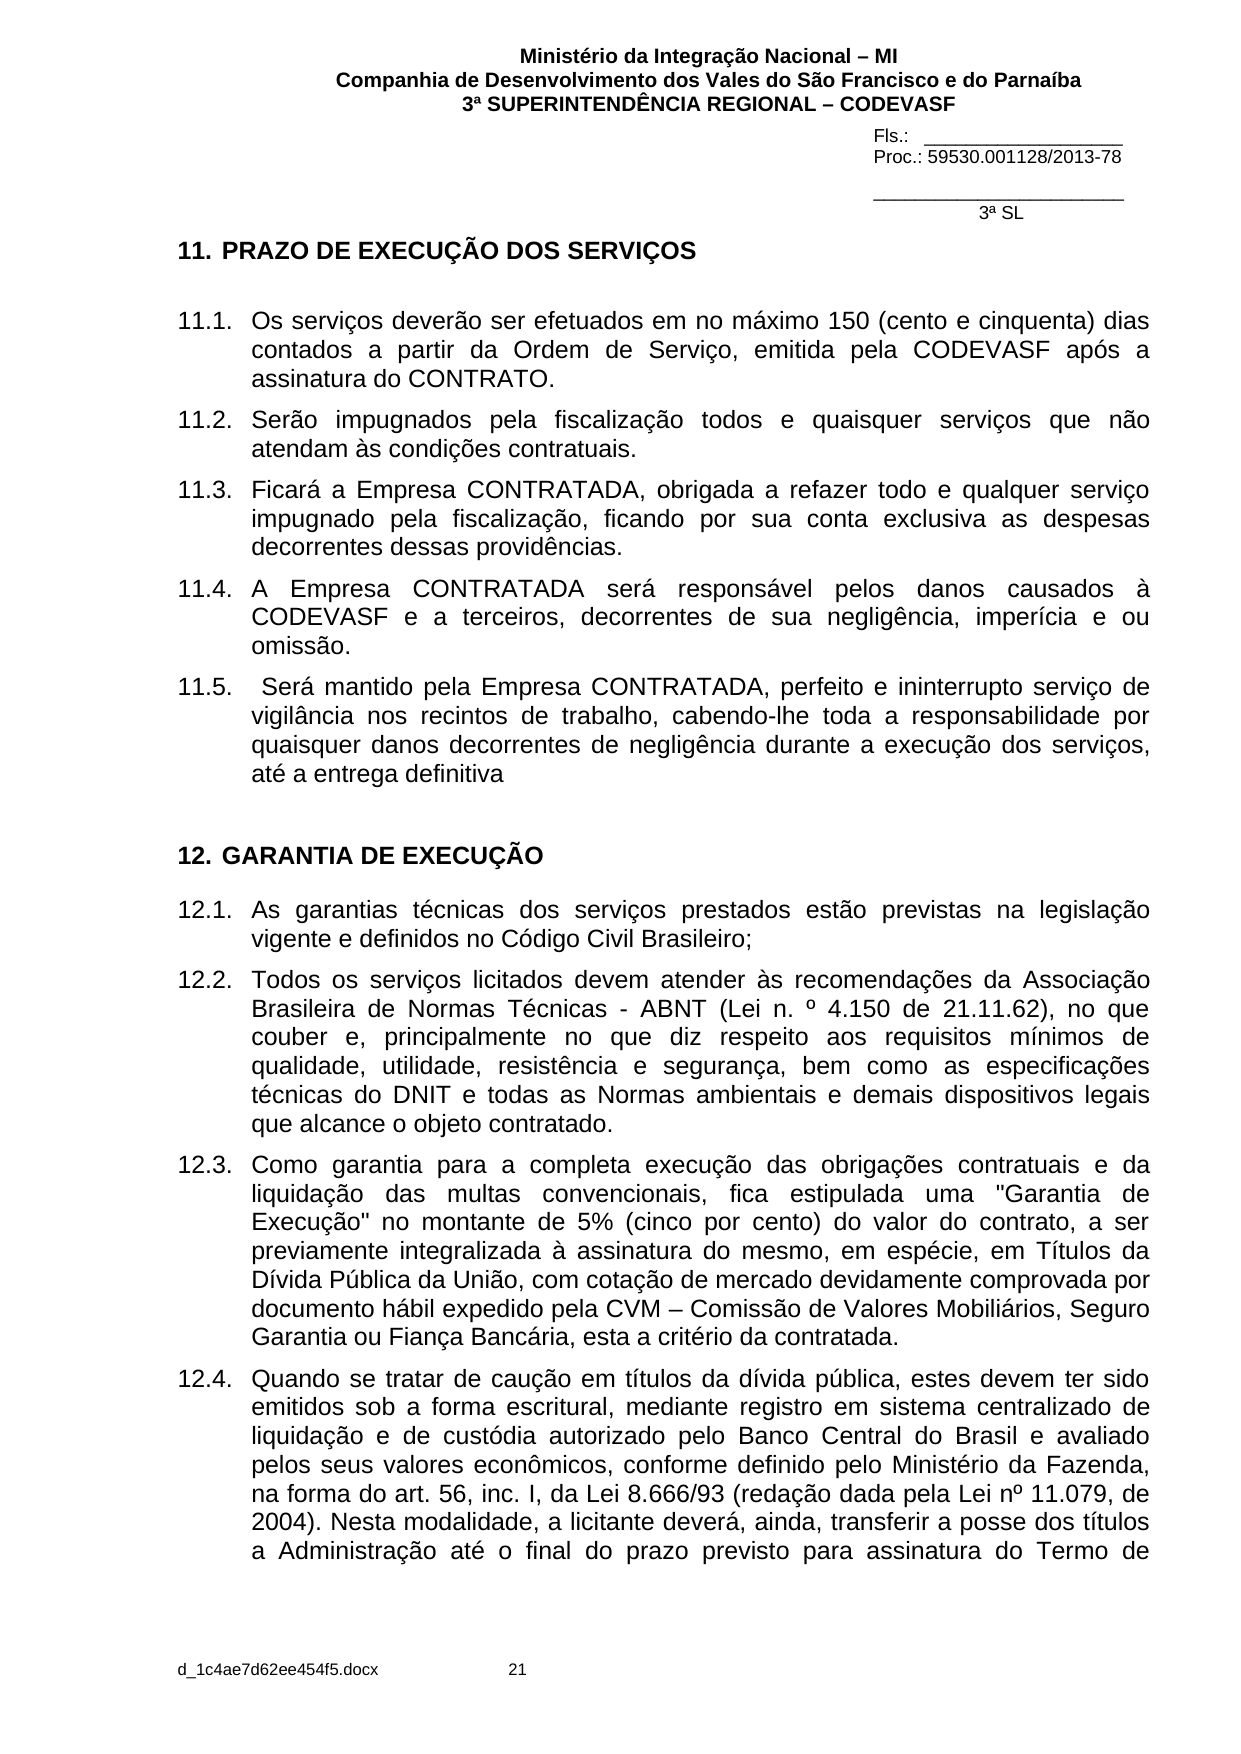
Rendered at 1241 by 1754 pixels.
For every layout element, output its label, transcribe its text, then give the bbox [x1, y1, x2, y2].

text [177, 1363, 1152, 1565]
text Serão impugnados pela fiscalização todos e quaisquer serviços que não atendam às condições contratuais. [177, 405, 1152, 462]
text A Empresa CONTRATADA será responsável pelos danos causados à CODEVASF e a terceiros, decorrentes de sua negligência, imperícia e ou omissão. [177, 573, 1152, 660]
text PRAZO DE EXECUÇÃO DOS SERVIÇOS [177, 236, 1152, 265]
text As garantias técnicas dos serviços prestados estão previstas na legislação vigente e definidos no Código Civil Brasileiro; [177, 895, 1152, 952]
text GARANTIA DE EXECUÇÃO [177, 841, 1152, 870]
text Ficará a Empresa CONTRATADA, obrigada a refazer todo e qualquer serviço impugnado pela fiscalização, ficando por sua conta exclusiva as despesas decorrentes dessas providências. [177, 475, 1152, 561]
text Todos os serviços licitados devem atender às recomendações da Associação Brasileira de Normas Técnicas - ABNT (Lei n. º 4.150 de 21.11.62), no que couber e, principalmente no que diz respeito aos requisitos mínimos de qualidade, utilidade, resistência e segurança, bem como as especificações técnicas do DNIT e todas as Normas ambientais e demais dispositivos legais que alcance o objeto contratado. [177, 965, 1152, 1137]
text Os serviços deverão ser efetuados em no máximo 150 (cento e cinquenta) dias contados a partir da Ordem de Serviço, emitida pela CODEVASF após a assinatura do CONTRATO. [177, 306, 1152, 392]
text Como garantia para a completa execução das obrigações contratuais e da liquidação das multas convencionais, fica estipulada uma "Garantia de Execução" no montante de 5% (cinco por cento) do valor do contrato, a ser previamente integralizada à assinatura do mesmo, em espécie, em Títulos da Dívida Pública da União, com cotação de mercado devidamente comprovada por documento hábil expedido pela CVM – Comissão de Valores Mobiliários, Seguro Garantia ou Fiança Bancária, esta a critério da contratada. [177, 1150, 1152, 1351]
text Será mantido pela Empresa CONTRATADA, perfeito e ininterrupto serviço de vigilância nos recintos de trabalho, cabendo-lhe toda a responsabilidade por quaisquer danos decorrentes de negligência durante a execução dos serviços, até a entrega definitiva [177, 672, 1152, 787]
